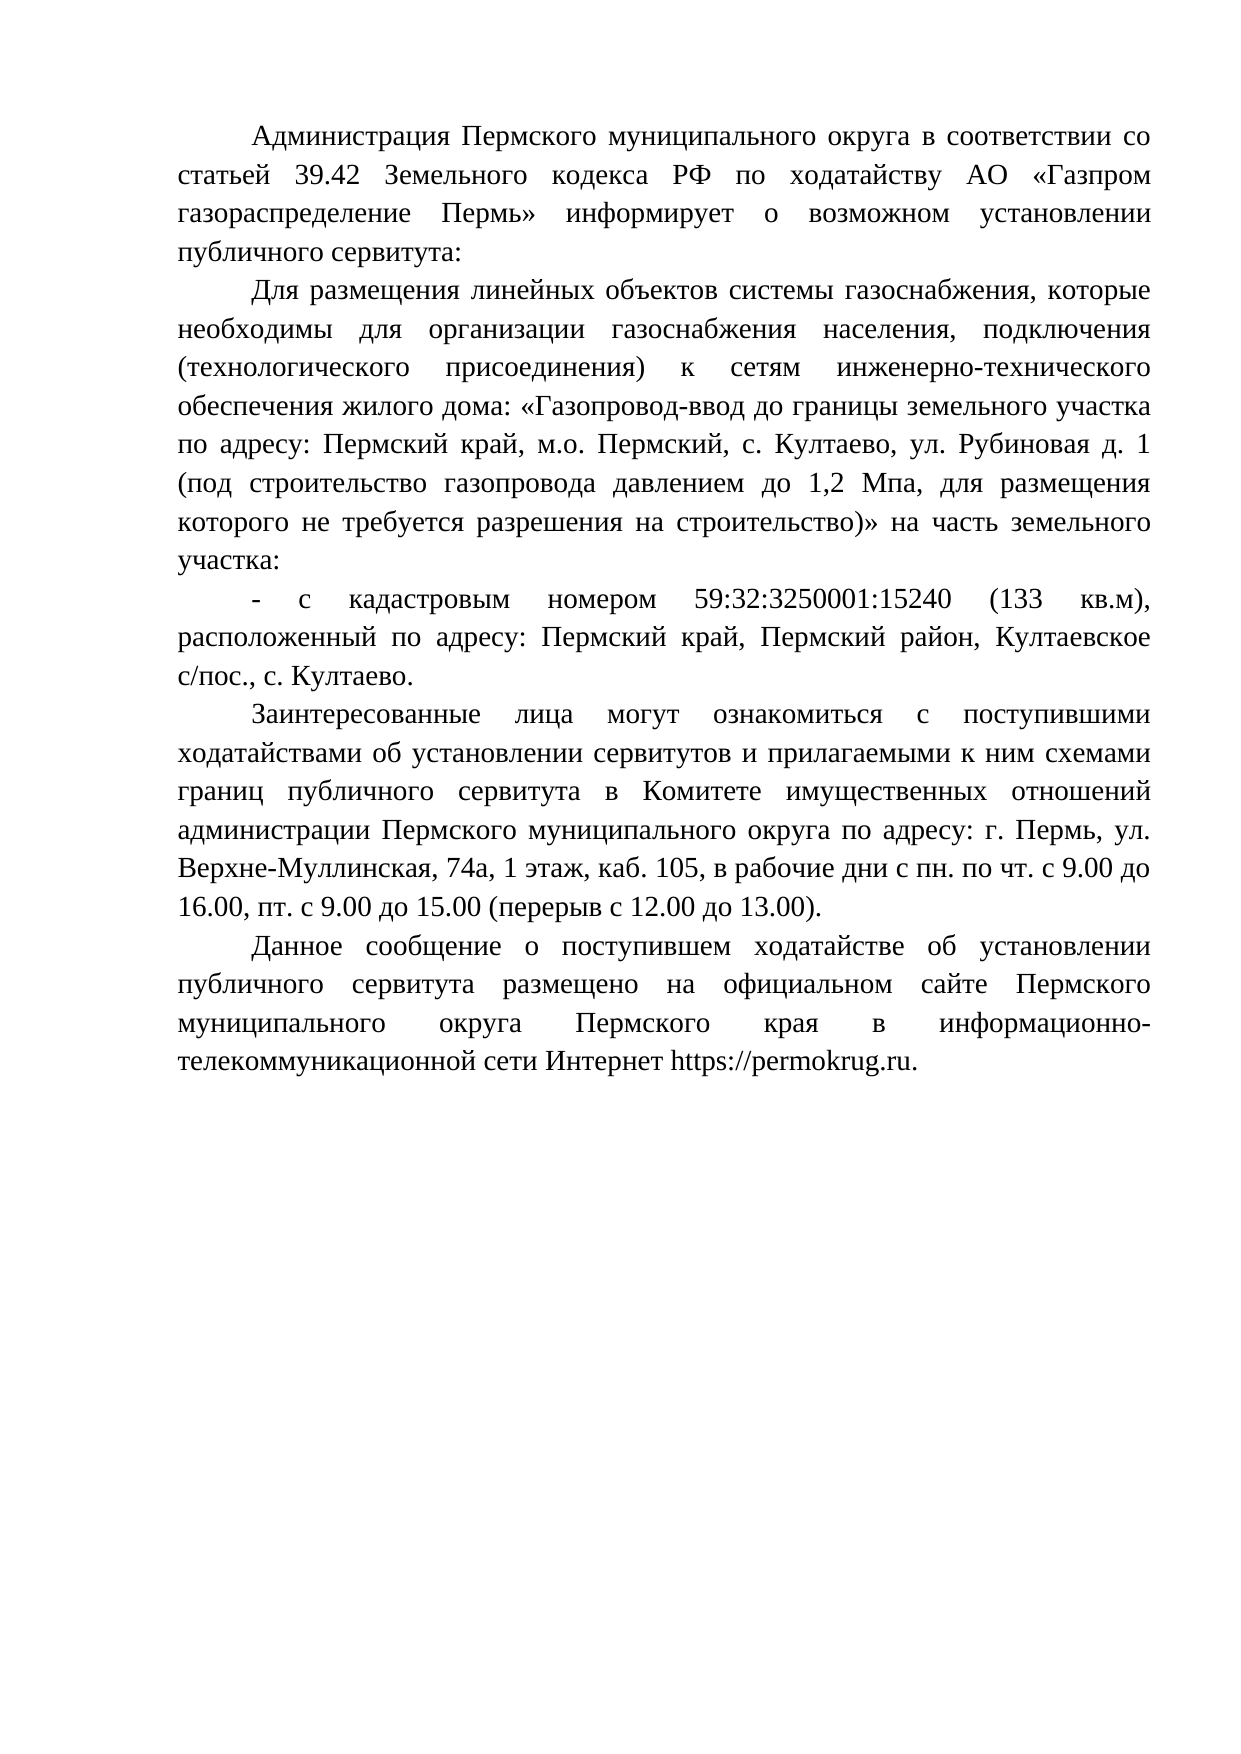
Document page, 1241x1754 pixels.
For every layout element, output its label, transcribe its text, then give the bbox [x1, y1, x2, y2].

text Администрация Пермского муниципального округа в соответствии со статьей 39.42 Земельного кодекса РФ по ходатайству АО «Газпром газораспределение Пермь» информирует о возможном установлении публичного сервитута: [177, 118, 1152, 267]
text Заинтересованные лица могут ознакомиться с поступившими ходатайствами об установлении сервитутов и прилагаемыми к ним схемами границ публичного сервитута в Комитете имущественных отношений администрации Пермского муниципального округа по адресу: г. Пермь, ул. Верхне-Муллинская, 74а, 1 этаж, каб. 105, в рабочие дни с пн. по чт. с 9.00 до 16.00, пт. с 9.00 до 15.00 (перерыв с 12.00 до 13.00). [177, 696, 1152, 923]
text Данное сообщение о поступившем ходатайстве об установлении публичного сервитута размещено на официальном сайте Пермского муниципального округа Пермского края в информационно-телекоммуникационной сети Интернет https://permokrug.ru. [177, 928, 1152, 1077]
text Для размещения линейных объектов системы газоснабжения, которые необходимы для организации газоснабжения населения, подключения (технологического присоединения) к сетям инженерно-технического обеспечения жилого дома: «Газопровод-ввод до границы земельного участка по адресу: Пермский край, м.о. Пермский, с. Култаево, ул. Рубиновая д. 1 (под строительство газопровода давлением до 1,2 Мпа, для размещения которого не требуется разрешения на строительство)» на часть земельного участка: [177, 272, 1152, 576]
text - с кадастровым номером 59:32:3250001:15240 (133 кв.м), расположенный по адресу: Пермский край, Пермский район, Култаевское с/пос., с. Култаево. [177, 581, 1152, 691]
